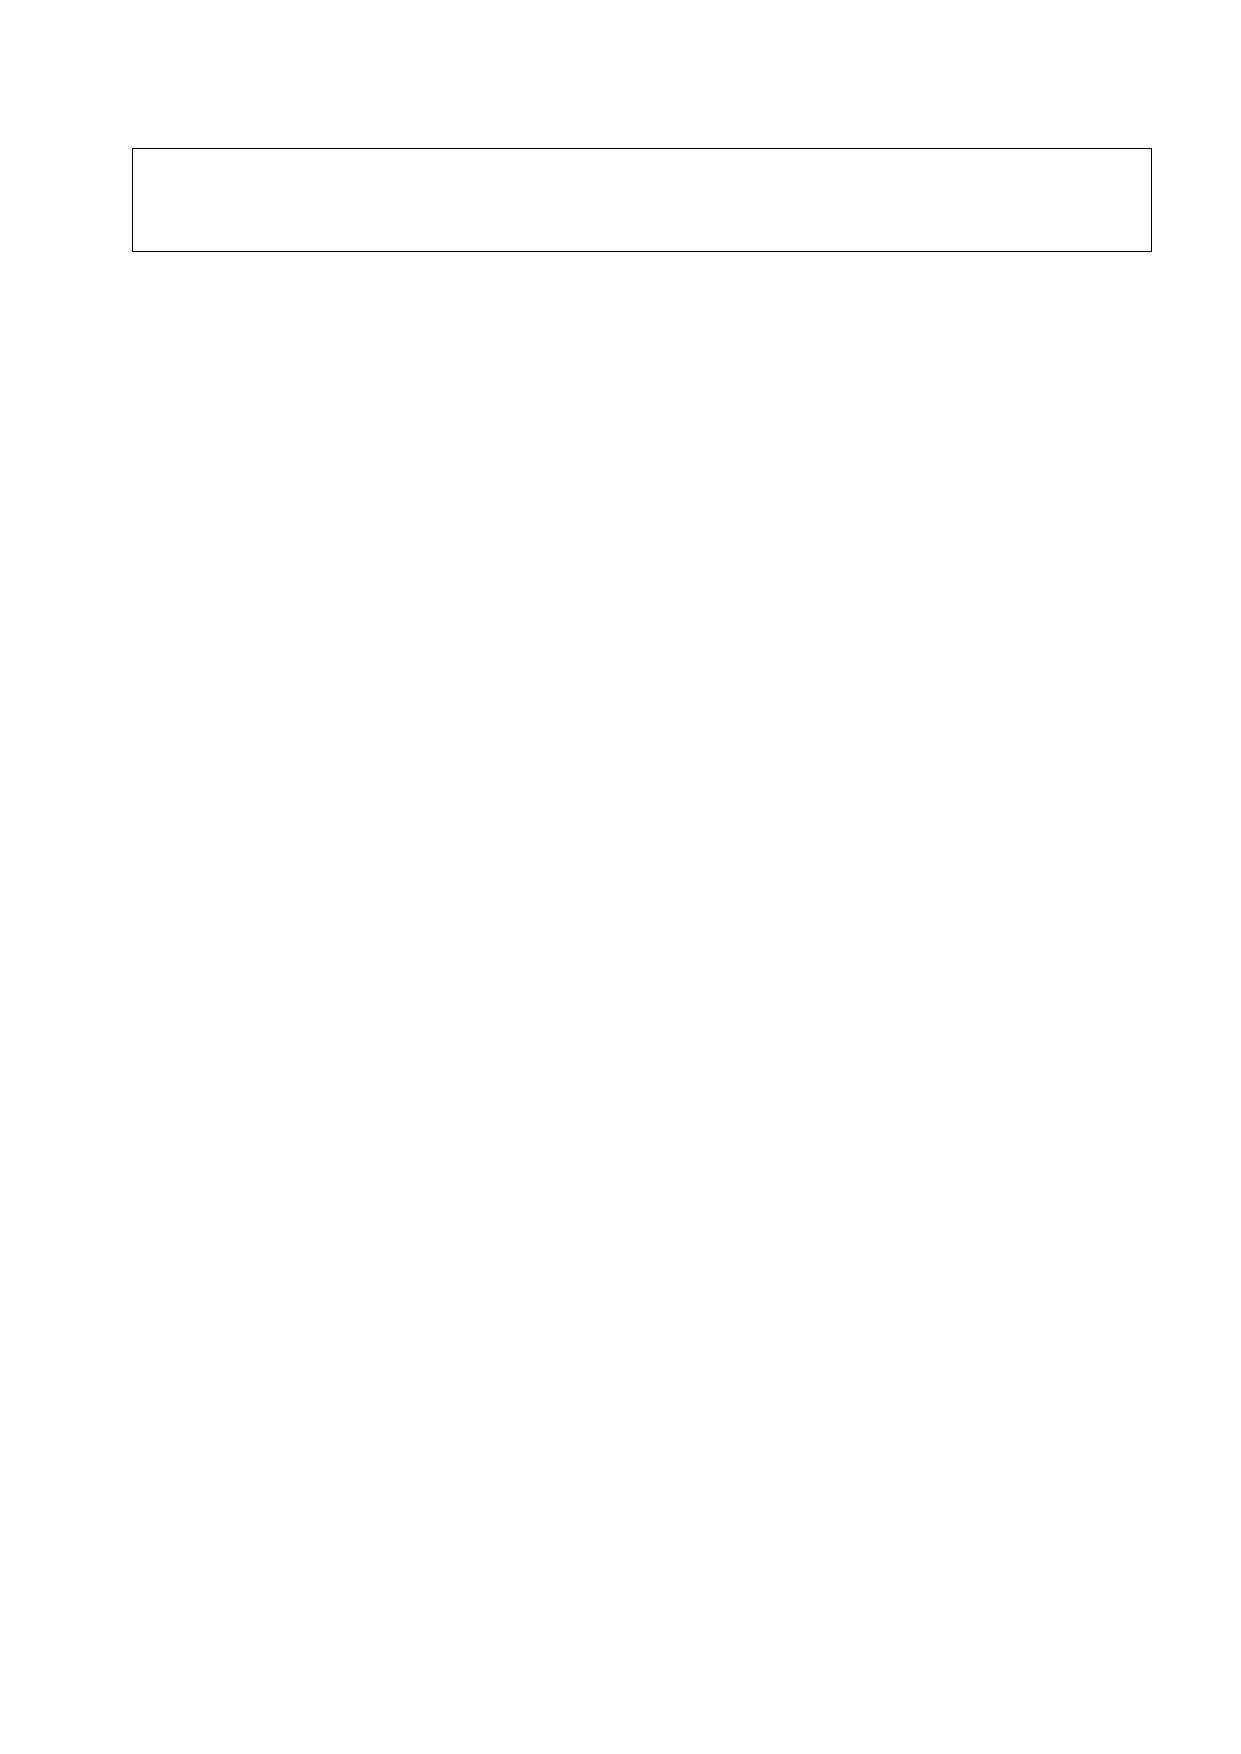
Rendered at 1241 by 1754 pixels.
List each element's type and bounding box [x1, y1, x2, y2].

table_header [133, 149, 1151, 251]
